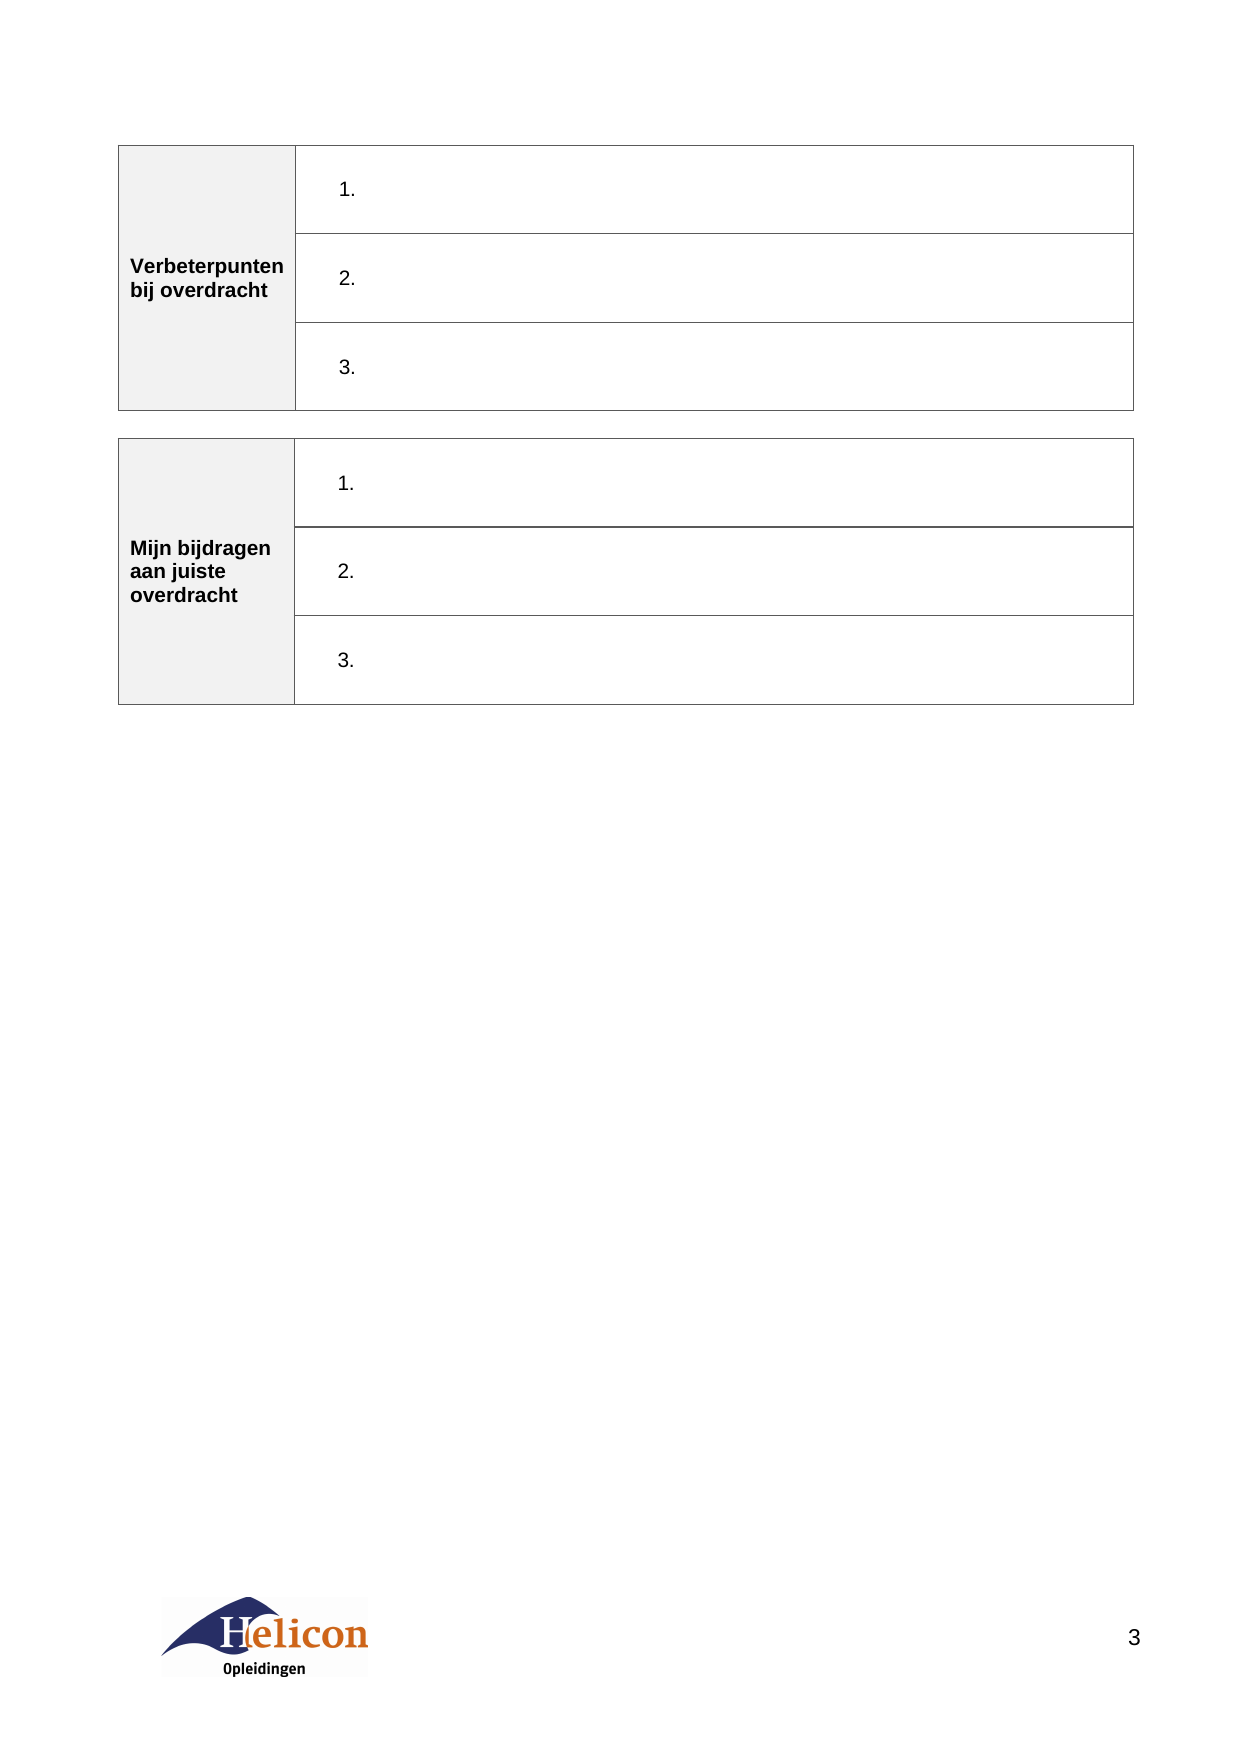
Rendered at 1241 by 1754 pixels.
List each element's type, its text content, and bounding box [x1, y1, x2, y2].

table_cell 2. [295, 528, 1133, 615]
table_header 1. [296, 146, 1133, 233]
picture [161, 1597, 368, 1677]
table_header 1. [295, 439, 1133, 526]
table_header Verbeterpunten bij overdracht [119, 146, 295, 410]
table_header Mijn bijdragen aan juiste overdracht [119, 439, 294, 704]
table_cell 3. [296, 323, 1133, 410]
table_cell 3. [295, 616, 1133, 704]
table_cell 2. [296, 234, 1133, 322]
